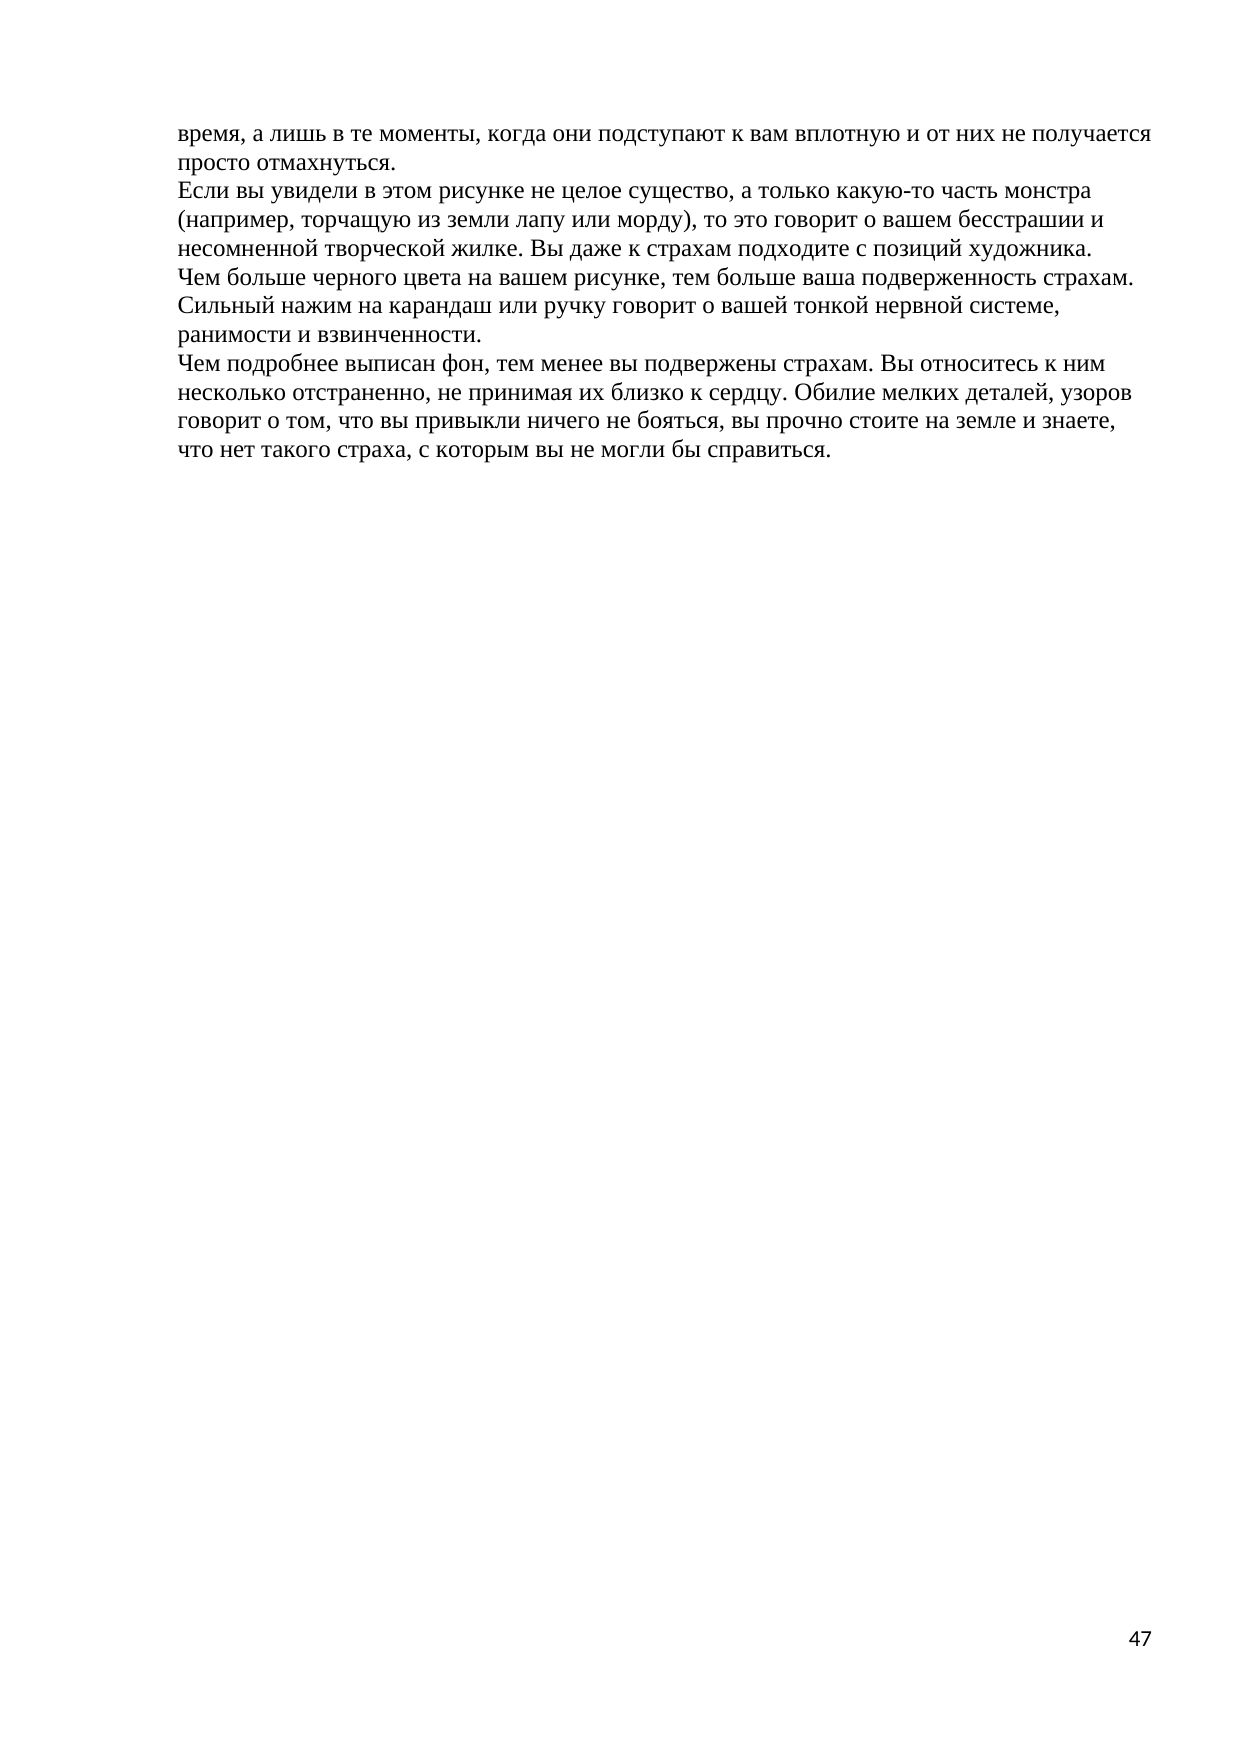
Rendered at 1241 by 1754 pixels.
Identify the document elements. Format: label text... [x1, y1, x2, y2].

text Чем больше черного цвета на вашем рисунке, тем больше ваша подверженность страхам. Сильный нажим на карандаш или ручку говорит о вашей тонкой нервной системе, ранимости и взвинченности. [177, 262, 1152, 348]
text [177, 118, 1152, 176]
text Если вы увидели в этом рисунке не целое существо, а только какую-то часть монстра (например, торчащую из земли лапу или морду), то это говорит о вашем бесстрашии и несомненной творческой жилке. Вы даже к страхам подходите с позиций художника. [177, 176, 1152, 262]
text Чем подробнее выписан фон, тем менее вы подвержены страхам. Вы относитесь к ним несколько отстраненно, не принимая их близко к сердцу. Обилие мелких деталей, узоров говорит о том, что вы привыкли ничего не бояться, вы прочно стоите на земле и знаете, что нет такого страха, с которым вы не могли бы справиться. [177, 348, 1152, 463]
